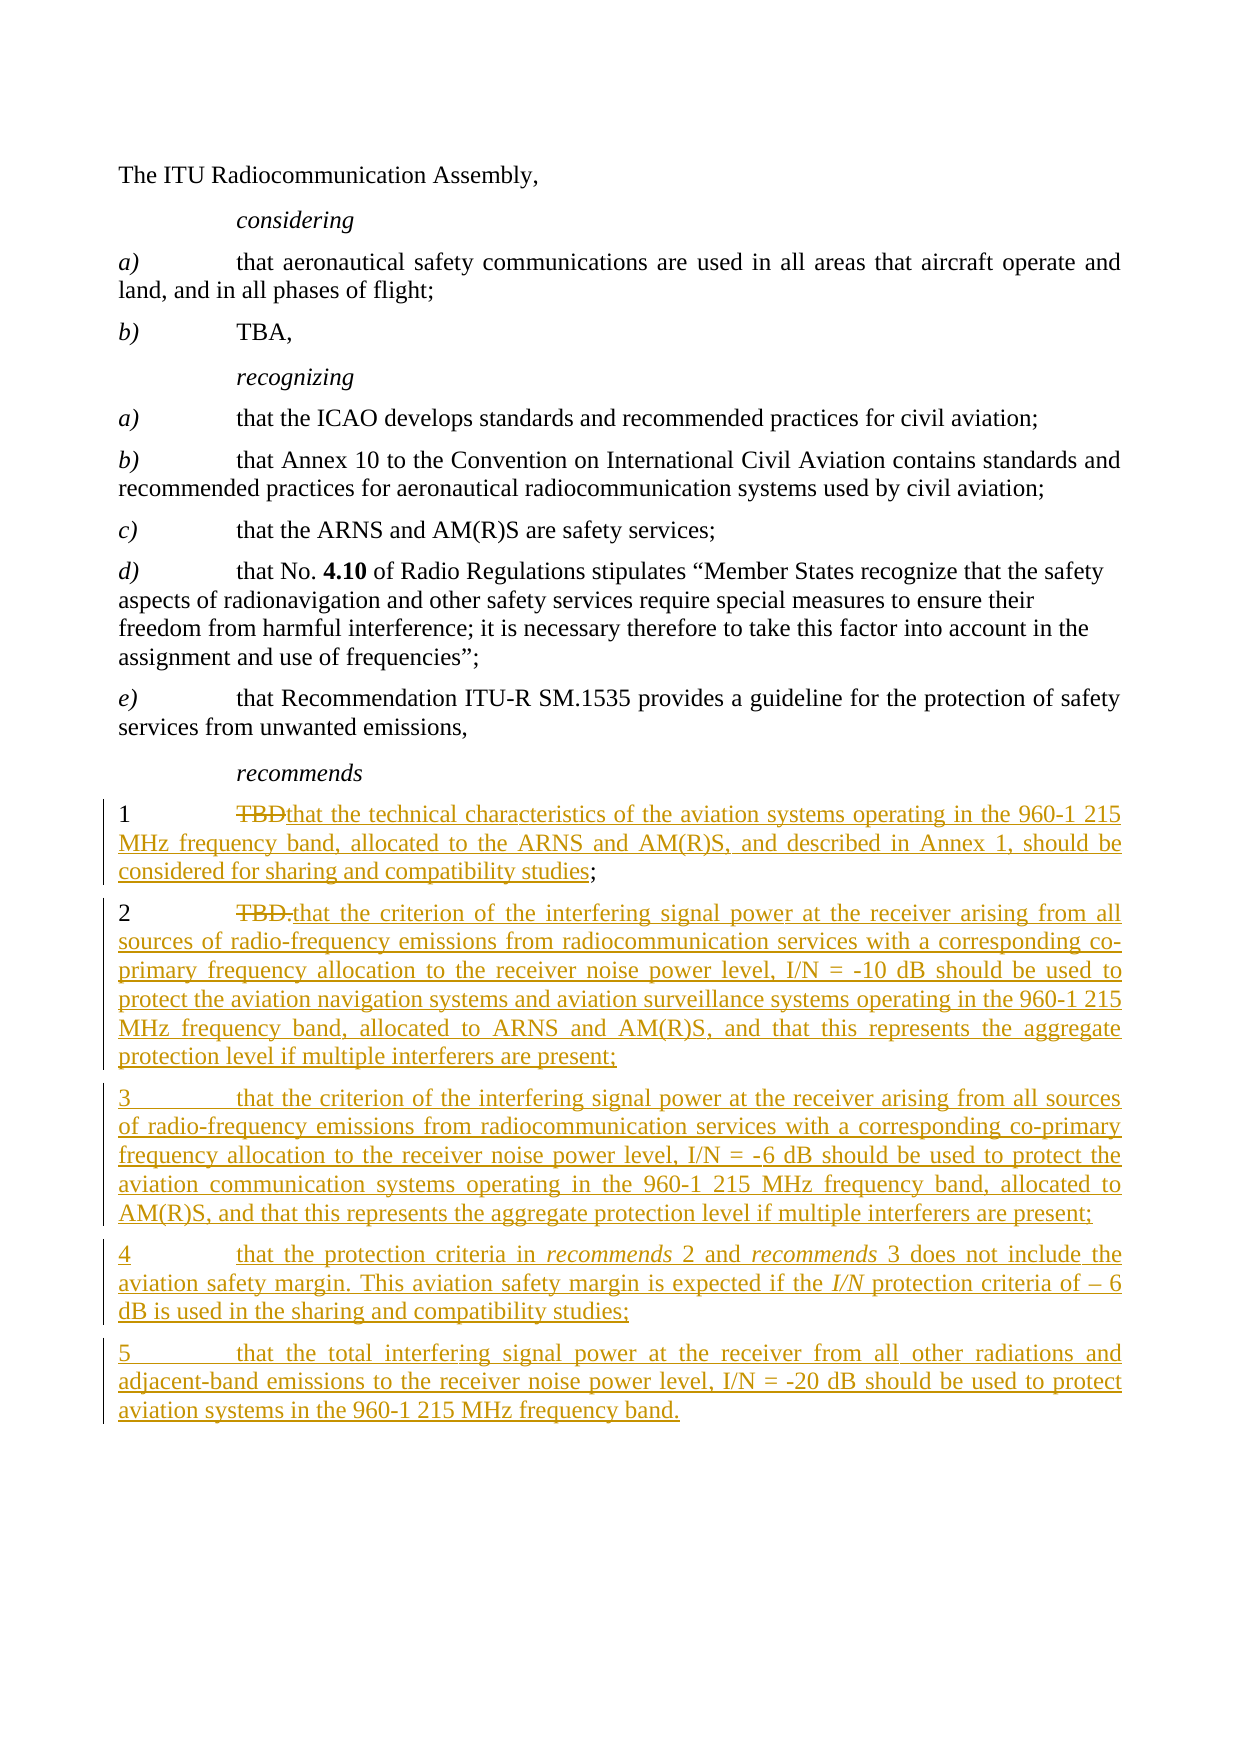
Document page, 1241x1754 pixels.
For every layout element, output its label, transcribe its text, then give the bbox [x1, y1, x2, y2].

text 2 [118, 1039, 1122, 1070]
text 2 [118, 982, 1122, 1009]
text 1 ; [118, 854, 1122, 885]
text e) that Recommendation ITU-R SM.1535 provides a guideline for the protection of safety services from unwanted emissions, [118, 683, 1122, 741]
text 2 [118, 898, 1122, 951]
text 1 ; [118, 799, 1122, 853]
text c) that the ARNS and AM(R)S are safety services; [118, 515, 1122, 543]
text a) that aeronautical safety communications are used in all areas that aircraft operate and land, and in all phases of flight; [118, 247, 1122, 304]
text d) that No. 4.10 of Radio Regulations stipulates “Member States recognize that the safety aspects of radionavigation and other safety services require special measures to ensure their freedom from harmful interference; it is necessary therefore to take this factor into account in the assignment and use of frequencies”; [118, 556, 1122, 671]
text 2 [118, 1010, 1122, 1038]
text 2 [118, 953, 1122, 980]
text b) TBA, [118, 317, 1122, 346]
text a) that the ICAO develops standards and recommended practices for civil aviation; [118, 403, 1122, 432]
text recognizing [236, 362, 1122, 391]
text recommends [236, 758, 1122, 786]
text b) that Annex 10 to the Convention on International Civil Aviation contains standards and recommended practices for aeronautical radiocommunication systems used by civil aviation; [118, 445, 1122, 502]
text The ITU Radiocommunication Assembly, [118, 160, 1122, 189]
text considering [236, 206, 1122, 234]
